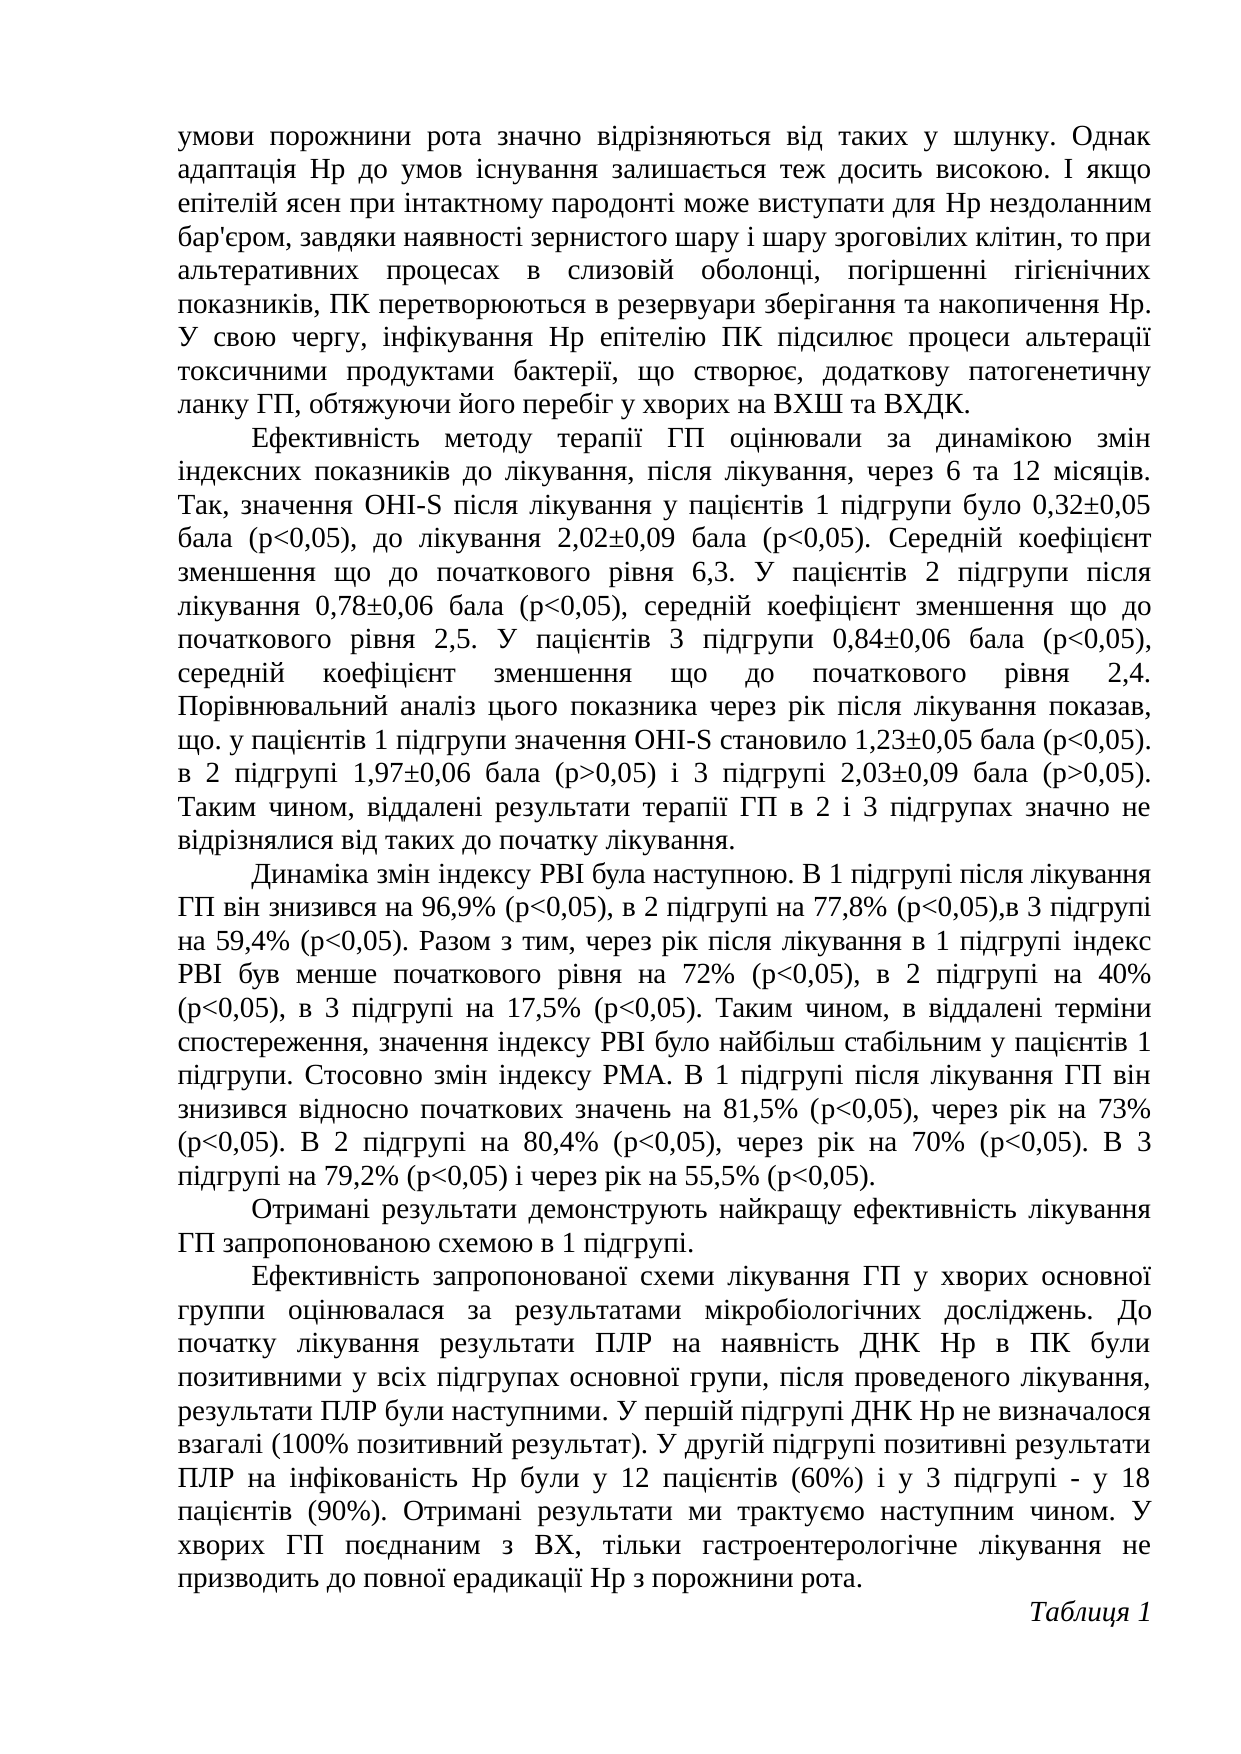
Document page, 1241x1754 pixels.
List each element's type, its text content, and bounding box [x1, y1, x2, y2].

text Ефективність запропонованої схеми лікування ГП у хворих основної группи оцінювалася за результатами мікробіологічних досліджень. До початку лікування результати ПЛР на наявність ДНК Hp в ПК були позитивними у всіх підгрупах основної групи, після проведеного лікування, результати ПЛР були наступними. У першій підгрупі ДНК Нр не визначалося взагалі (100% позитивний результат). У другій підгрупі позитивні результати ПЛР на інфікованість Нр були у 12 пацієнтів (60%) і у 3 підгрупі - у 18 пацієнтів (90%). Отримані результати ми трактуємо наступним чином. У хворих ГП поєднаним з ВХ, тільки гастроентерологічне лікування не призводить до повної ерадикації Нр з порожнини рота. [177, 1258, 1152, 1594]
text Отримані результати демонструють найкращу ефективність лікування ГП запропонованою схемою в 1 підгрупі. [177, 1191, 1152, 1258]
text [177, 118, 1152, 420]
text Ефективність методу терапії ГП оцінювали за динамікою змін індексних показників до лікування, після лікування, через 6 та 12 місяців. Так, значення OHI-S після лікування у пацієнтів 1 підгрупи було 0,32±0,05 бала (р<0,05), до лікування 2,02±0,09 бала (р<0,05). Середній коефіцієнт зменшення що до початкового рівня 6,3. У пацієнтів 2 підгрупи після лікування 0,78±0,06 бала (р<0,05), середній коефіцієнт зменшення що до початкового рівня 2,5. У пацієнтів 3 підгрупи 0,84±0,06 бала (р<0,05), середній коефіцієнт зменшення що до початкового рівня 2,4. Порівнювальний аналіз цього показника через рік після лікування показав, що. у пацієнтів 1 підгрупи значення OHI-S становило 1,23±0,05 бала (р<0,05). в 2 підгрупі 1,97±0,06 бала (р>0,05) і 3 підгрупі 2,03±0,09 бала (р>0,05). Таким чином, віддалені результати терапії ГП в 2 і 3 підгрупах значно не відрізнялися від таких до початку лікування. [177, 420, 1152, 856]
text Динаміка змін індексу PBI була наступною. В 1 підгрупі після лікування ГП він знизився на 96,9% (p<0,05), в 2 підгрупі на 77,8% (p<0,05),в 3 підгрупі на 59,4% (p<0,05). Разом з тим, через рік після лікування в 1 підгрупі індекс PBI був менше початкового рівня на 72% (p<0,05), в 2 підгрупі на 40% (p<0,05), в 3 підгрупі на 17,5% (p<0,05). Таким чином, в віддалені терміни спостереження, значення індексу PBI було найбільш стабільним у пацієнтів 1 підгрупи. Стосовно змін індексу РМА. В 1 підгрупі після лікування ГП він знизився відносно початкових значень на 81,5% (p<0,05), через рік на 73% (p<0,05). В 2 підгрупі на 80,4% (p<0,05), через рік на 70% (p<0,05). В 3 підгрупі на 79,2% (p<0,05) і через рік на 55,5% (p<0,05). [177, 856, 1152, 1191]
text Таблиця 1 [177, 1594, 1152, 1627]
